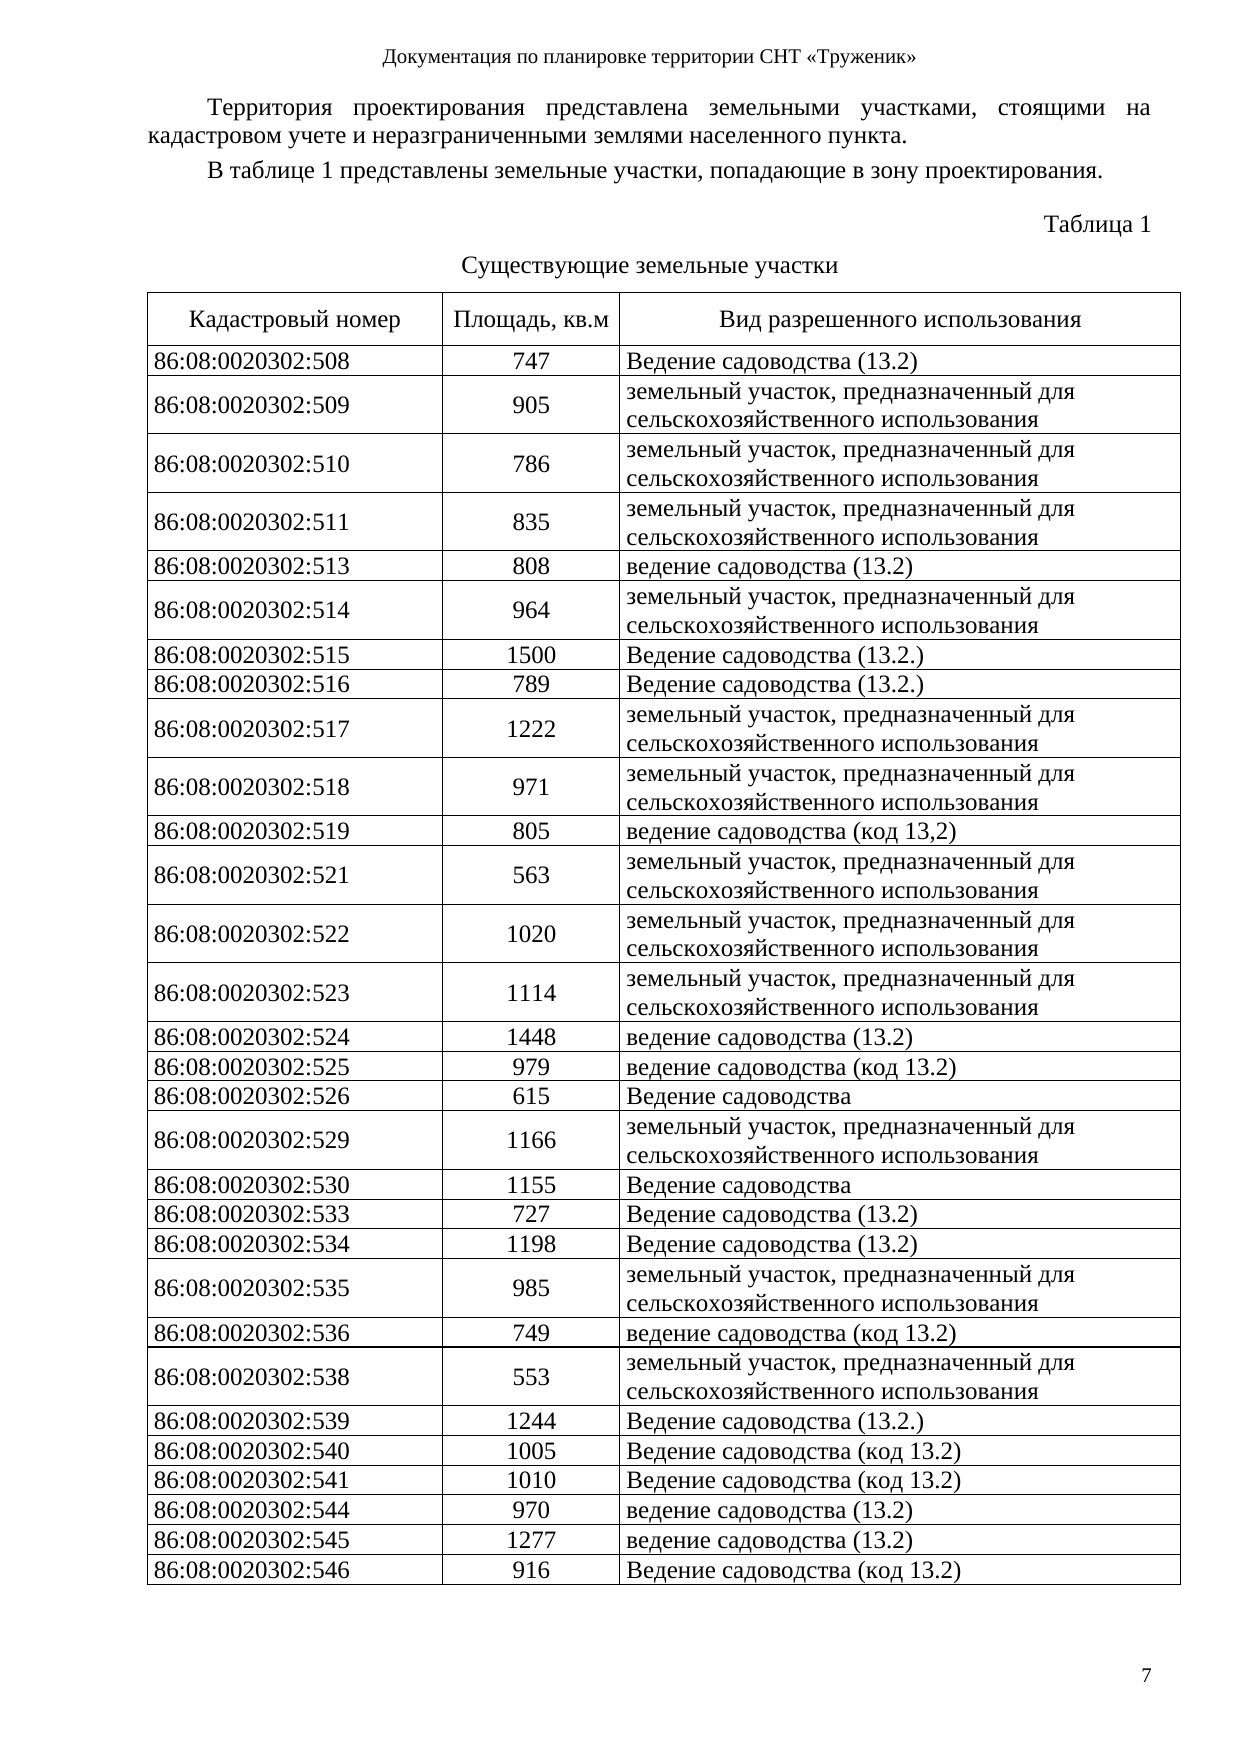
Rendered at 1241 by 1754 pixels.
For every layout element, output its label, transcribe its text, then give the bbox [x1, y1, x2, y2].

table_cell 964 [443, 581, 619, 639]
table_cell 971 [443, 758, 619, 815]
table_cell Ведение садоводства (13.2) [620, 346, 1180, 375]
table_cell 86:08:0020302:515 [148, 640, 442, 668]
table_cell 805 [443, 816, 619, 845]
table_cell Ведение садоводства (13.2.) [620, 670, 1180, 698]
table_cell земельный участок, предназначенный для сельскохозяйственного использования [620, 963, 1180, 1021]
table_cell земельный участок, предназначенный для сельскохозяйственного использования [620, 1259, 1180, 1317]
table_cell Ведение садоводства (13.2.) [620, 640, 1180, 668]
table_cell 86:08:0020302:521 [148, 846, 442, 904]
table_header Кадастровый номер [148, 293, 442, 345]
table_cell земельный участок, предназначенный для сельскохозяйственного использования [620, 1348, 1180, 1405]
table_cell 1114 [443, 963, 619, 1021]
table_cell Ведение садоводства (13.2) [620, 1229, 1180, 1258]
table_cell 916 [443, 1555, 619, 1584]
table_cell 86:08:0020302:544 [148, 1495, 442, 1524]
table_cell 86:08:0020302:523 [148, 963, 442, 1021]
text Таблица 1 [177, 209, 1152, 238]
table_cell 749 [443, 1318, 619, 1346]
table_cell земельный участок, предназначенный для сельскохозяйственного использования [620, 434, 1180, 492]
table_cell ведение садоводства (код 13,2) [620, 816, 1180, 845]
table_cell 86:08:0020302:519 [148, 816, 442, 845]
table_cell 86:08:0020302:541 [148, 1466, 442, 1494]
table_cell 86:08:0020302:534 [148, 1229, 442, 1258]
table_cell 727 [443, 1200, 619, 1228]
table_cell 789 [443, 670, 619, 698]
table_cell ведение садоводства (13.2) [620, 551, 1180, 580]
table_cell 86:08:0020302:524 [148, 1022, 442, 1051]
table_cell 1222 [443, 699, 619, 757]
table_cell 1166 [443, 1111, 619, 1169]
table_cell 1277 [443, 1525, 619, 1554]
table_cell ведение садоводства (13.2) [620, 1022, 1180, 1051]
table_cell земельный участок, предназначенный для сельскохозяйственного использования [620, 493, 1180, 550]
text Территория проектирования представлена земельными участками, стоящими на кадастровом учете и неразграниченными землями населенного пункта. [148, 92, 1152, 149]
table_cell земельный участок, предназначенный для сельскохозяйственного использования [620, 376, 1180, 433]
table_cell 1244 [443, 1406, 619, 1435]
table_cell 553 [443, 1348, 619, 1405]
table_cell ведение садоводства (код 13.2) [620, 1052, 1180, 1080]
table_cell земельный участок, предназначенный для сельскохозяйственного использования [620, 846, 1180, 904]
table_cell 970 [443, 1495, 619, 1524]
text В таблице 1 представлены земельные участки, попадающие в зону проектирования. [148, 156, 1152, 184]
table_cell 86:08:0020302:533 [148, 1200, 442, 1228]
table_cell Ведение садоводства [620, 1170, 1180, 1198]
table_header Вид разрешенного использования [620, 293, 1180, 345]
table_cell земельный участок, предназначенный для сельскохозяйственного использования [620, 758, 1180, 815]
table_cell 86:08:0020302:535 [148, 1259, 442, 1317]
table_cell Ведение садоводства (код 13.2) [620, 1466, 1180, 1494]
table_cell 1500 [443, 640, 619, 668]
table_cell Ведение садоводства (13.2) [620, 1200, 1180, 1228]
table_cell 86:08:0020302:538 [148, 1348, 442, 1405]
table_cell ведение садоводства (код 13.2) [620, 1318, 1180, 1346]
table_cell 86:08:0020302:514 [148, 581, 442, 639]
table_cell 985 [443, 1259, 619, 1317]
table_cell 86:08:0020302:513 [148, 551, 442, 580]
table_cell Ведение садоводства (код 13.2) [620, 1436, 1180, 1464]
table_cell 86:08:0020302:529 [148, 1111, 442, 1169]
table_cell 905 [443, 376, 619, 433]
table_cell 1155 [443, 1170, 619, 1198]
table_cell 86:08:0020302:540 [148, 1436, 442, 1464]
table_cell земельный участок, предназначенный для сельскохозяйственного использования [620, 1111, 1180, 1169]
table_cell 979 [443, 1052, 619, 1080]
table_cell Ведение садоводства [620, 1081, 1180, 1110]
table_cell 86:08:0020302:518 [148, 758, 442, 815]
table_cell 1005 [443, 1436, 619, 1464]
table_cell 1448 [443, 1022, 619, 1051]
table_cell 86:08:0020302:511 [148, 493, 442, 550]
table_cell 86:08:0020302:522 [148, 905, 442, 962]
table_cell 86:08:0020302:508 [148, 346, 442, 375]
table_cell ведение садоводства (13.2) [620, 1495, 1180, 1524]
table_cell 86:08:0020302:525 [148, 1052, 442, 1080]
table_cell 1198 [443, 1229, 619, 1258]
table_cell ведение садоводства (13.2) [620, 1525, 1180, 1554]
table_cell 86:08:0020302:546 [148, 1555, 442, 1584]
table_cell 86:08:0020302:545 [148, 1525, 442, 1554]
table_cell 86:08:0020302:516 [148, 670, 442, 698]
table_cell 86:08:0020302:517 [148, 699, 442, 757]
table_cell земельный участок, предназначенный для сельскохозяйственного использования [620, 905, 1180, 962]
table_cell 835 [443, 493, 619, 550]
table_cell 615 [443, 1081, 619, 1110]
table_cell 86:08:0020302:530 [148, 1170, 442, 1198]
table_cell Ведение садоводства (код 13.2) [620, 1555, 1180, 1584]
table_header Площадь, кв.м [443, 293, 619, 345]
table_cell 86:08:0020302:510 [148, 434, 442, 492]
table_cell 86:08:0020302:509 [148, 376, 442, 433]
table_cell 747 [443, 346, 619, 375]
table_cell Ведение садоводства (13.2.) [620, 1406, 1180, 1435]
table_cell 86:08:0020302:539 [148, 1406, 442, 1435]
table_cell земельный участок, предназначенный для сельскохозяйственного использования [620, 581, 1180, 639]
table_cell 86:08:0020302:536 [148, 1318, 442, 1346]
table_cell 786 [443, 434, 619, 492]
table_cell 86:08:0020302:526 [148, 1081, 442, 1110]
table_cell 563 [443, 846, 619, 904]
text Существующие земельные участки [148, 251, 1152, 279]
table_cell 1020 [443, 905, 619, 962]
table_cell 808 [443, 551, 619, 580]
table_cell 1010 [443, 1466, 619, 1494]
table_cell земельный участок, предназначенный для сельскохозяйственного использования [620, 699, 1180, 757]
